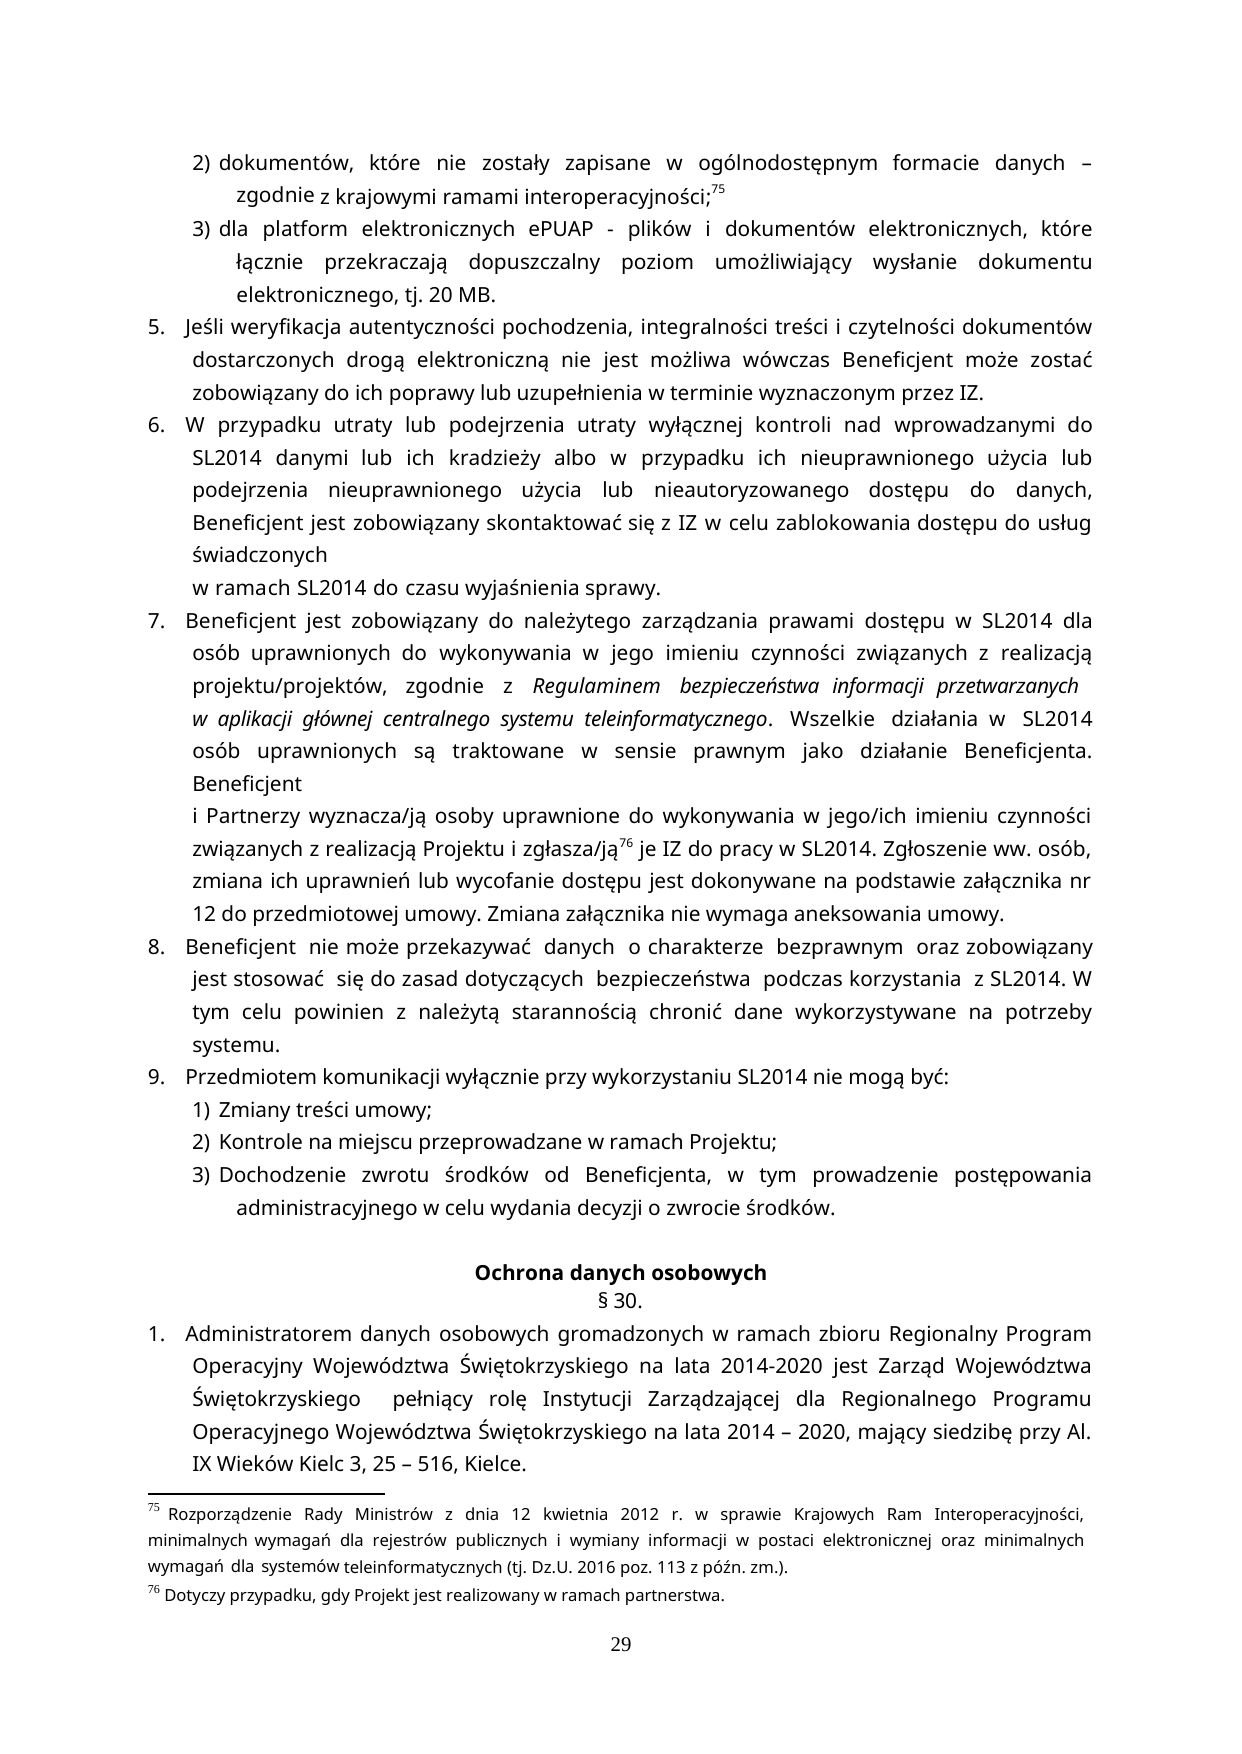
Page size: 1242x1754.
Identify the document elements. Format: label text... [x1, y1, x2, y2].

text § 30. [148, 1286, 1093, 1315]
list dokumentów, które nie zostały zapisane w ogólnodostępnym formacie danych – zgodnie z krajowymi ramami interoperacyjności; [192, 148, 1093, 210]
text Ochrona danych osobowych [148, 1258, 1094, 1286]
list Beneficjent nie może przekazywać danych o charakterze bezprawnym oraz zobowiązany jest stosować się do zasad dotyczących bezpieczeństwa podczas korzystania z SL2014. W tym celu powinien z należytą starannością chronić dane wykorzystywane na potrzeby systemu. [148, 932, 1093, 1058]
list Beneficjent jest zobowiązany do należytego zarządzania prawami dostępu w SL2014 dla osób uprawnionych do wykonywania w jego imieniu czynności związanych z realizacją projektu/projektów, zgodnie z Regulaminem bezpieczeństwa informacji przetwarzanych w aplikacji głównej centralnego systemu teleinformatycznego. Wszelkie działania w SL2014 osób uprawnionych są traktowane w sensie prawnym jako działanie Beneficjenta. Beneficjent i Partnerzy wyznacza/ją osoby uprawnione do wykonywania w jego/ich imieniu czynności związanych z realizacją Projektu i zgłasza/ją je IZ do pracy w SL2014. Zgłoszenie ww. osób, zmiana ich uprawnień lub wycofanie dostępu jest dokonywane na podstawie załącznika nr 12 do przedmiotowej umowy. Zmiana załącznika nie wymaga aneksowania umowy. [148, 606, 1093, 928]
list Dochodzenie zwrotu środków od Beneficjenta, w tym prowadzenie postępowania administracyjnego w celu wydania decyzji o zwrocie środków. [192, 1160, 1093, 1221]
list Zmiany treści umowy; [192, 1095, 1093, 1123]
list Jeśli weryfikacja autentyczności pochodzenia, integralności treści i czytelności dokumentów dostarczonych drogą elektroniczną nie jest możliwa wówczas Beneficjent może zostać zobowiązany do ich poprawy lub uzupełnienia w terminie wyznaczonym przez IZ. [148, 312, 1093, 406]
list Administratorem danych osobowych gromadzonych w ramach zbioru Regionalny Program Operacyjny Województwa Świętokrzyskiego na lata 2014-2020 jest Zarząd Województwa Świętokrzyskiego pełniący rolę Instytucji Zarządzającej dla Regionalnego Programu Operacyjnego Województwa Świętokrzyskiego na lata 2014 – 2020, mający siedzibę przy Al. IX Wieków Kielc 3, 25 – 516, Kielce. [148, 1319, 1093, 1478]
list Przedmiotem komunikacji wyłącznie przy wykorzystaniu SL2014 nie mogą być: [148, 1062, 1093, 1091]
list Kontrole na miejscu przeprowadzane w ramach Projektu; [192, 1127, 1093, 1156]
list dla platform elektronicznych ePUAP - plików i dokumentów elektronicznych, które łącznie przekraczają dopuszczalny poziom umożliwiający wysłanie dokumentu elektronicznego, tj. 20 MB. [192, 214, 1093, 308]
list W przypadku utraty lub podejrzenia utraty wyłącznej kontroli nad wprowadzanymi do SL2014 danymi lub ich kradzieży albo w przypadku ich nieuprawnionego użycia lub podejrzenia nieuprawnionego użycia lub nieautoryzowanego dostępu do danych, Beneficjent jest zobowiązany skontaktować się z IZ w celu zablokowania dostępu do usług świadczonych w ramach SL2014 do czasu wyjaśnienia sprawy. [148, 410, 1093, 602]
